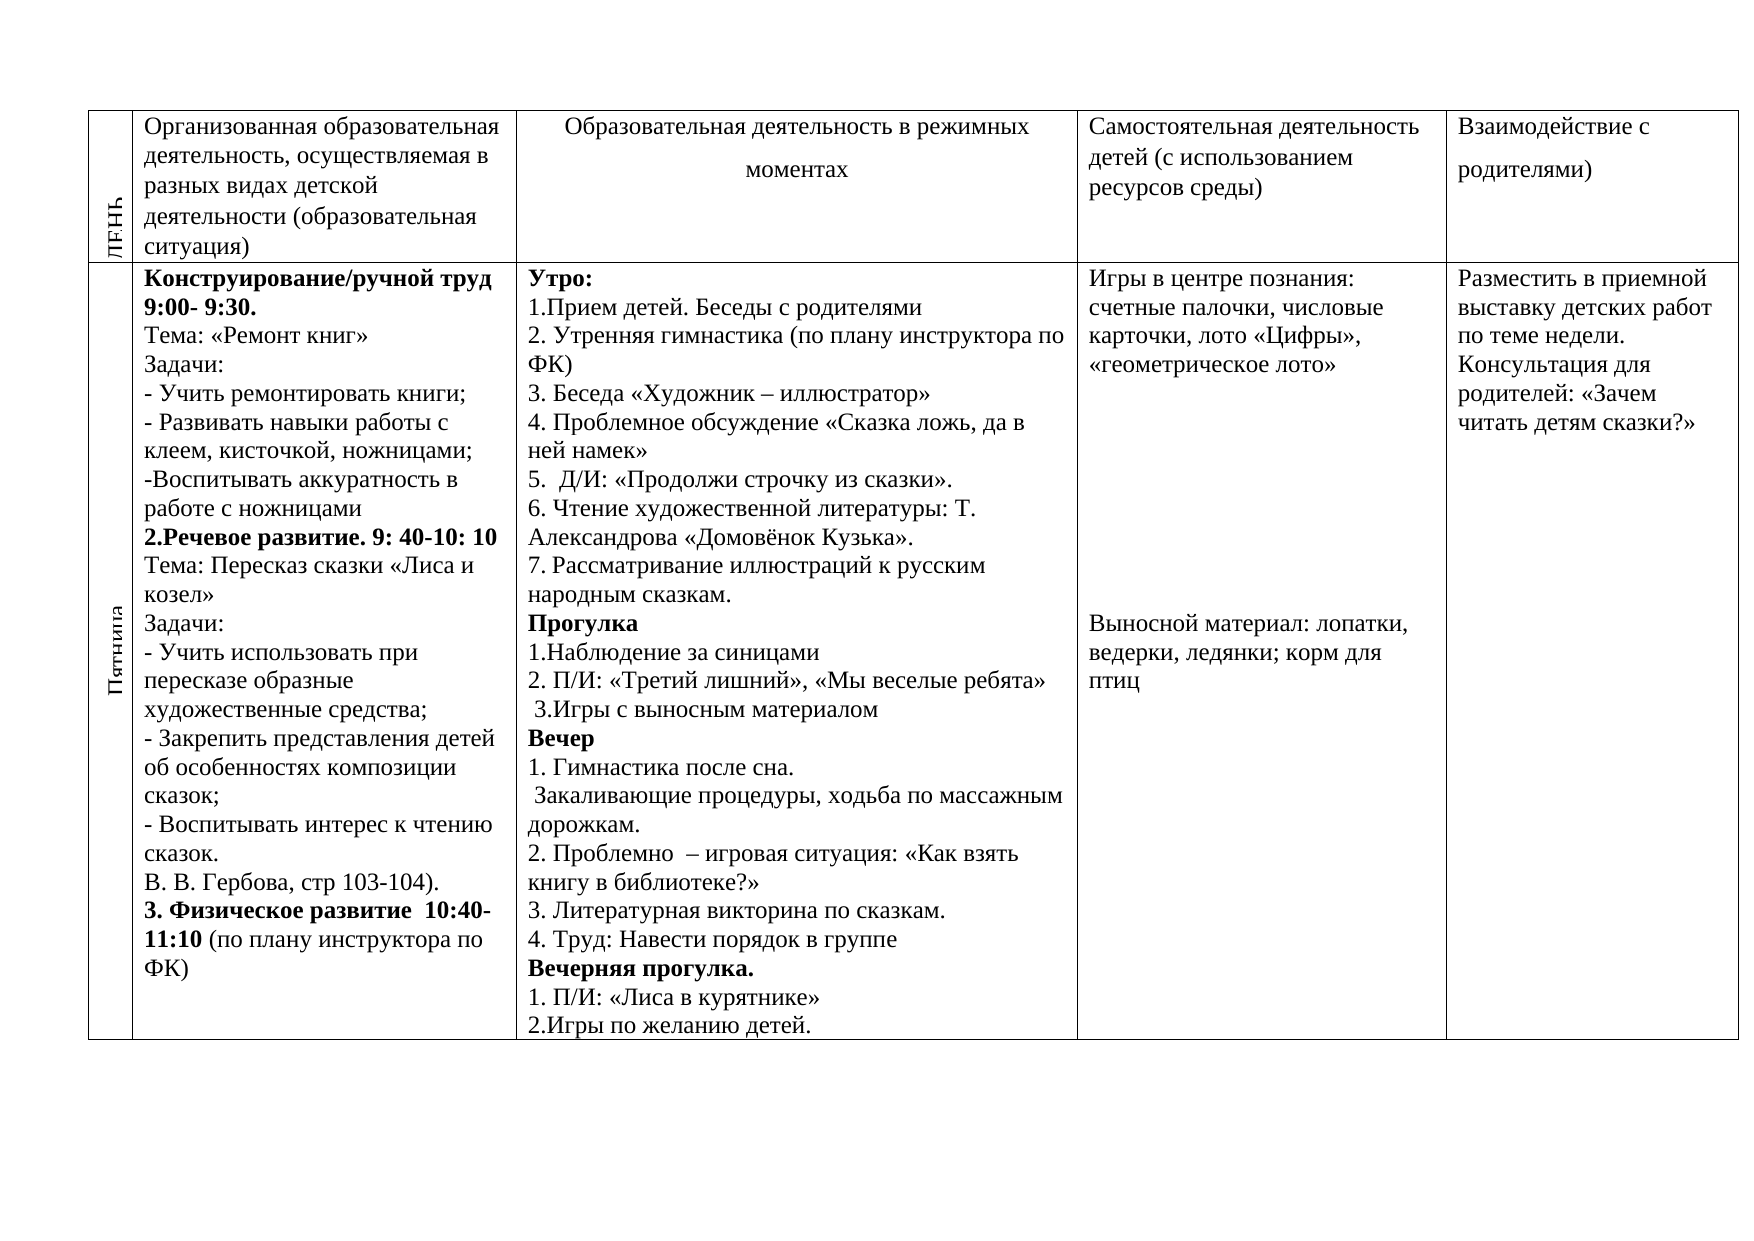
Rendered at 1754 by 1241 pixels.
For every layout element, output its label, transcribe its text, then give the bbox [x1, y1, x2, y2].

table_header ДЕНЬ [89, 111, 132, 262]
table_cell Игры в центре познания: счетные палочки, числовые карточки, лото «Цифры», «геометрическое лото» Выносной материал: лопатки, ведерки, ледянки; корм для птиц [1078, 263, 1446, 1039]
table_cell Пятница [89, 263, 132, 1039]
table_header Образовательная деятельность в режимных моментах [517, 111, 1077, 262]
table_cell Разместить в приемной выставку детских работ по теме недели. Консультация для родителей: «Зачем читать детям сказки?» [1447, 263, 1738, 1039]
table_cell Конструирование/ручной труд 9:00- 9:30. Тема: «Ремонт книг» Задачи: - Учить ремонтировать книги; - Развивать навыки работы с клеем, кисточкой, ножницами; -Воспитывать аккуратность в работе с ножницами 2.Речевое развитие. 9: 40-10: 10 Тема: Пересказ сказки «Лиса и козел» Задачи: - Учить использовать при пересказе образные художественные средства; - Закрепить представления детей об особенностях композиции сказок; - Воспитывать интерес к чтению сказок. В. В. Гербова, стр 103-104). 3. Физическое развитие 10:40-11:10 (по плану инструктора по ФК) [133, 263, 516, 1039]
table_header Самостоятельная деятельность детей (с использованием ресурсов среды) [1078, 111, 1446, 262]
table_header Организованная образовательная деятельность, осуществляемая в разных видах детской деятельности (образовательная ситуация) [133, 111, 516, 262]
table_header Взаимодействие с родителями) [1447, 111, 1738, 262]
table_cell Утро: 1.Прием детей. Беседы с родителями 2. Утренняя гимнастика (по плану инструктора по ФК) 3. Беседа «Художник – иллюстратор» 4. Проблемное обсуждение «Сказка ложь, да в ней намек» 5. Д/И: «Продолжи строчку из сказки». 6. Чтение художественной литературы: Т. Александрова «Домовёнок Кузька». 7. Рассматривание иллюстраций к русским народным сказкам. Прогулка 1.Наблюдение за синицами 2. П/И: «Третий лишний», «Мы веселые ребята» 3.Игры с выносным материалом Вечер 1. Гимнастика после сна. Закаливающие процедуры, ходьба по массажным дорожкам. 2. Проблемно – игровая ситуация: «Как взять книгу в библиотеке?» 3. Литературная викторина по сказкам. 4. Труд: Навести порядок в группе Вечерняя прогулка. 1. П/И: «Лиса в курятнике» 2.Игры по желанию детей. [517, 263, 1077, 1039]
